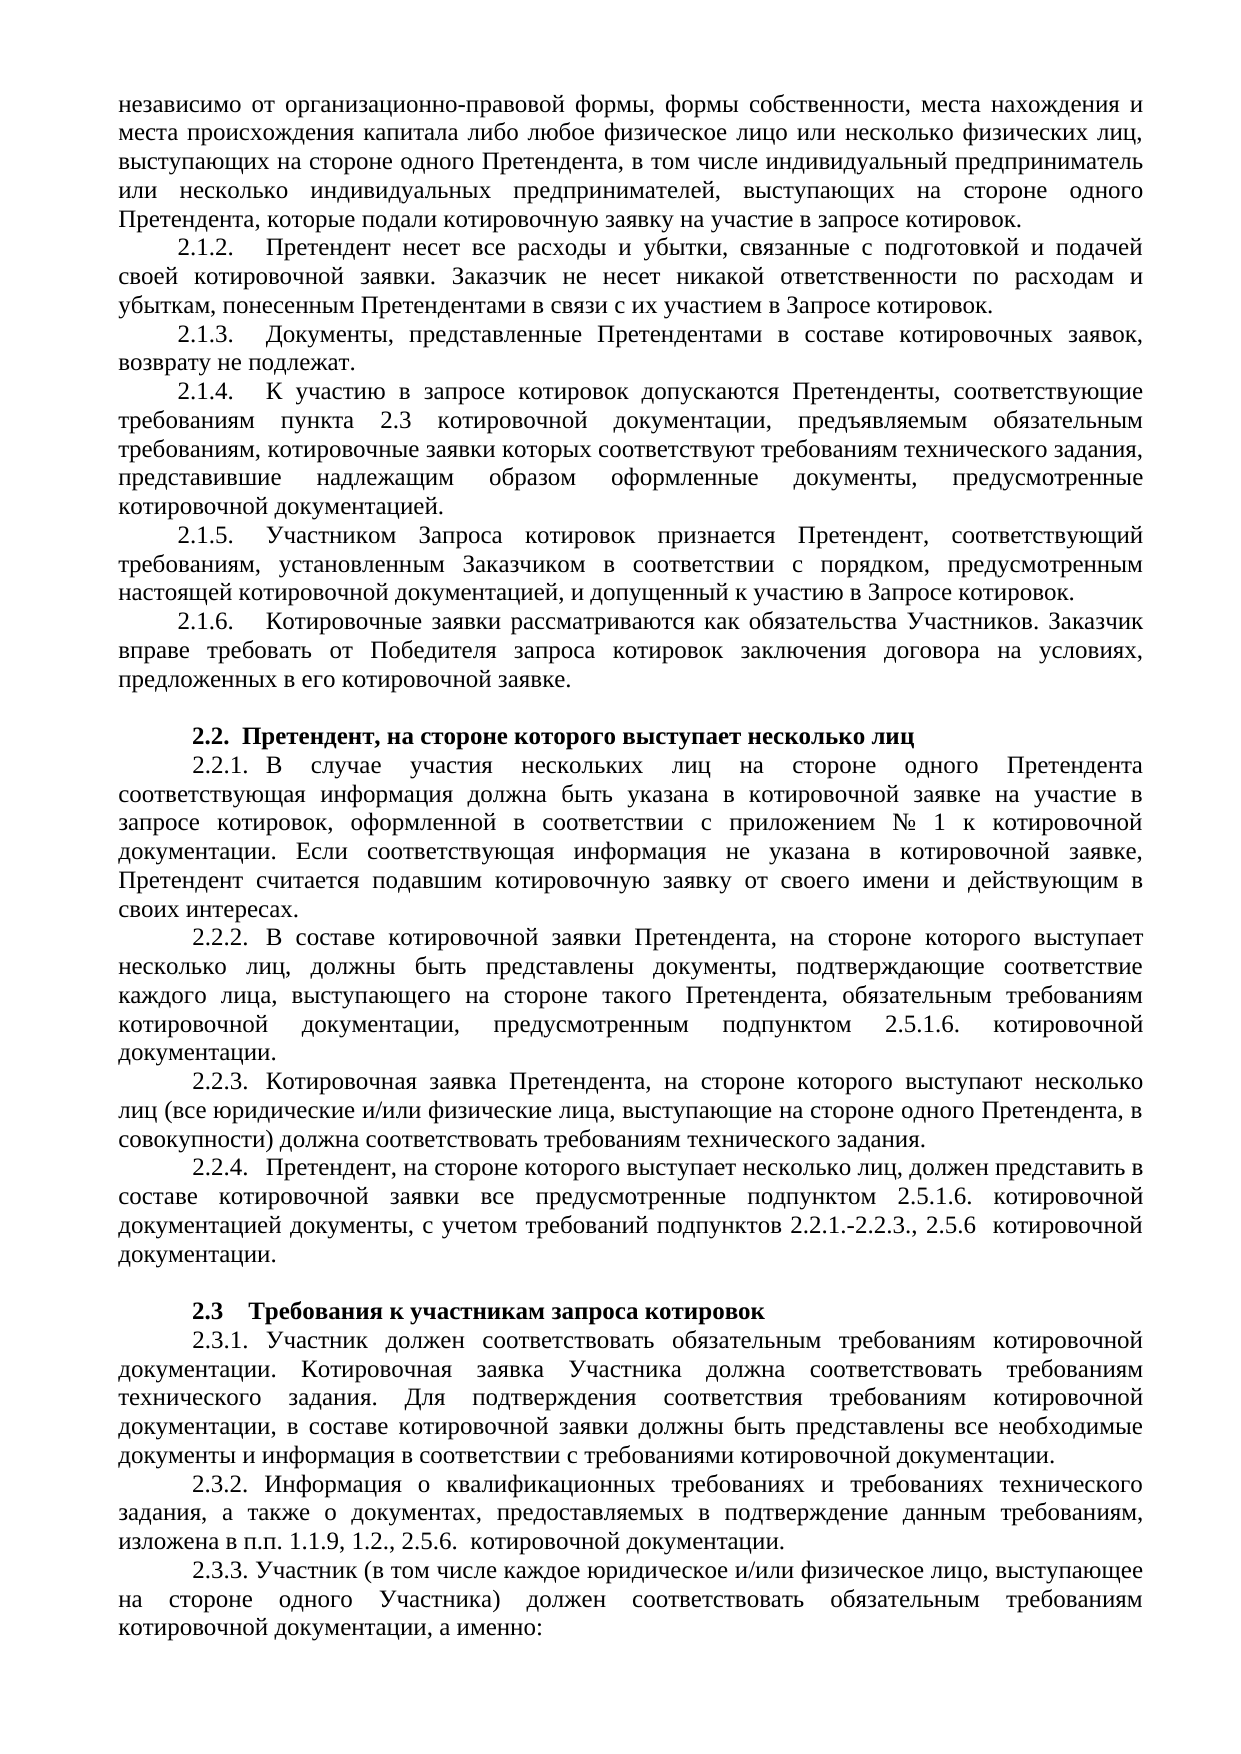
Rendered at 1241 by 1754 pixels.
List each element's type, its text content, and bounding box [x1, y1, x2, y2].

list Котировочные заявки рассматриваются как обязательства Участников. Заказчик вправе требовать от Победителя запроса котировок заключения договора на условиях, предложенных в его котировочной заявке. [118, 606, 1144, 692]
list Участником Запроса котировок признается Претендент, соответствующий требованиям, установленным Заказчиком в соответствии с порядком, предусмотренным настоящей котировочной документацией, и допущенный к участию в Запросе котировок. [118, 520, 1144, 606]
list К участию в запросе котировок допускаются Претенденты, соответствующие требованиям пункта 2.3 котировочной документации, предъявляемым обязательным требованиям, котировочные заявки которых соответствуют требованиям технического задания, представившие надлежащим образом оформленные документы, предусмотренные котировочной документацией. [118, 376, 1144, 520]
list Претендент несет все расходы и убытки, связанные с подготовкой и подачей своей котировочной заявки. Заказчик не несет никакой ответственности по расходам и убыткам, понесенным Претендентами в связи с их участием в Запросе котировок. [118, 232, 1144, 319]
text 2.3.2. Информация о квалификационных требованиях и требованиях технического задания, а также о документах, предоставляемых в подтверждение данным требованиям, изложена в п.п. 1.1.9, 1.2., 2.5.6. котировочной документации. [118, 1469, 1144, 1555]
text 2.3.3. Участник (в том числе каждое юридическое и/или физическое лицо, выступающее на стороне одного Участника) должен соответствовать обязательным требованиям котировочной документации, а именно: [118, 1555, 1144, 1641]
list В случае участия нескольких лиц на стороне одного Претендента соответствующая информация должна быть указана в котировочной заявке на участие в запросе котировок, оформленной в соответствии с приложением № 1 к котировочной документации. Если соответствующая информация не указана в котировочной заявке, Претендент считается подавшим котировочную заявку от своего имени и действующим в своих интересах. [118, 750, 1144, 922]
list Документы, представленные Претендентами в составе котировочных заявок, возврату не подлежат. [118, 319, 1144, 376]
subtitle 2.3 Требования к участникам запроса котировок [192, 1296, 1144, 1325]
list В составе котировочной заявки Претендента, на стороне которого выступает несколько лиц, должны быть представлены документы, подтверждающие соответствие каждого лица, выступающего на стороне такого Претендента, обязательным требованиям котировочной документации, предусмотренным подпунктом 2.5.1.6. котировочной документации. [118, 922, 1144, 1066]
subtitle 2.2. Претендент, на стороне которого выступает несколько лиц [118, 721, 1144, 750]
list Претендент, на стороне которого выступает несколько лиц, должен представить в составе котировочной заявки все предусмотренные подпунктом 2.5.1.6. котировочной документацией документы, с учетом требований подпунктов 2.2.1.-2.2.3., 2.5.6 котировочной документации. [118, 1152, 1144, 1267]
list Участник должен соответствовать обязательным требованиям котировочной документации. Котировочная заявка Участника должна соответствовать требованиям технического задания. Для подтверждения соответствия требованиям котировочной документации, в составе котировочной заявки должны быть представлены все необходимые документы и информация в соответствии с требованиями котировочной документации. [118, 1325, 1144, 1469]
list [118, 89, 1144, 232]
list Котировочная заявка Претендента, на стороне которого выступают несколько лиц (все юридические и/или физические лица, выступающие на стороне одного Претендента, в совокупности) должна соответствовать требованиям технического задания. [118, 1066, 1144, 1152]
